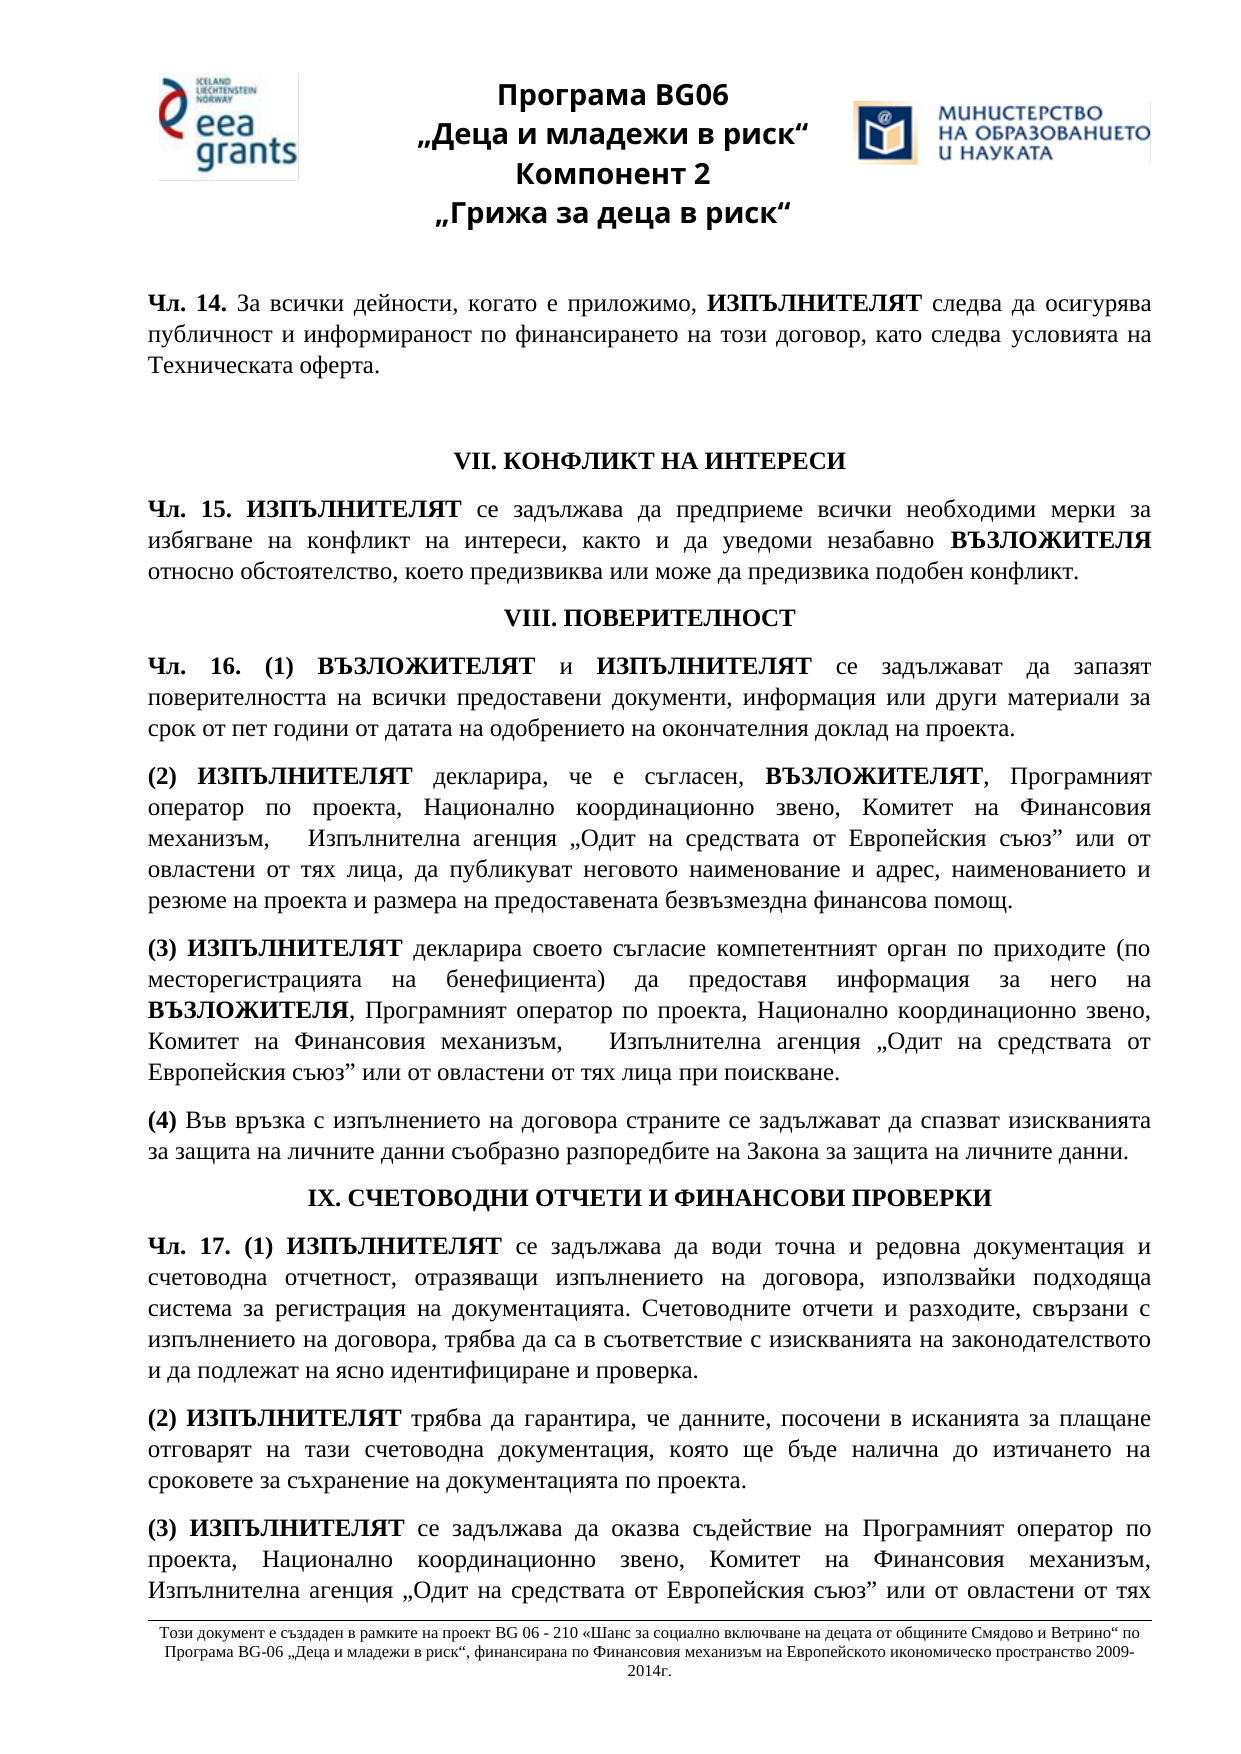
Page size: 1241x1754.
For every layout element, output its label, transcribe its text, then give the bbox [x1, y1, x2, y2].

picture [158, 73, 299, 182]
text IХ. СЧЕТОВОДНИ ОТЧЕТИ И ФИНАНСОВИ ПРОВЕРКИ [148, 1183, 1152, 1212]
text (2) ИЗПЪЛНИТЕЛЯТ декларира, че е съгласен, ВЪЗЛОЖИТЕЛЯТ, Програмният оператор по проекта, Национално координационно звено, Комитет на Финансовия механизъм, Изпълнителна агенция „Одит на средствата от Европейския съюз” или от овластени от тях лица, да публикуват неговото наименование и адрес, наименованието и резюме на проекта и размера на предоставената безвъзмездна финансова помощ. [148, 761, 1152, 914]
text VІІ. КОНФЛИКТ НА ИНТЕРЕСИ [148, 446, 1152, 475]
text Чл. 14. За всички дейности, когато е приложимо, ИЗПЪЛНИТЕЛЯТ следва да осигурява публичност и информираност по финансирането на този договор, като следва условията на Техническата оферта. [148, 288, 1152, 379]
text (2) ИЗПЪЛНИТЕЛЯТ трябва да гарантира, че данните, посочени в исканията за плащане отговарят на тази счетоводна документация, която ще бъде налична до изтичането на сроковете за съхранение на документацията по проекта. [148, 1403, 1152, 1494]
text (4) Във връзка с изпълнението на договора страните се задължават да спазват изискванията за защита на личните данни съобразно разпоредбите на Закона за защита на личните данни. [148, 1105, 1152, 1164]
text Чл. 15. ИЗПЪЛНИТЕЛЯТ се задължава да предприеме всички необходими мерки за избягване на конфликт на интереси, както и да уведоми незабавно ВЪЗЛОЖИТЕЛЯ относно обстоятелство, което предизвиква или може да предизвика подобен конфликт. [148, 494, 1152, 584]
picture [852, 101, 1153, 169]
text VІІI. ПОВЕРИТЕЛНОСТ [148, 603, 1152, 632]
text Чл. 17. (1) ИЗПЪЛНИТЕЛЯТ се задължава да води точна и редовна документация и счетоводна отчетност, отразяващи изпълнението на договора, използвайки подходяща система за регистрация на документацията. Счетоводните отчети и разходите, свързани с изпълнението на договора, трябва да са в съответствие с изискванията на законодателството и да подлежат на ясно идентифициране и проверка. [148, 1231, 1152, 1384]
text (3) ИЗПЪЛНИТЕЛЯТ декларира своето съгласие компетентният орган по приходите (по месторегистрацията на бенефициента) да предоставя информация за него на ВЪЗЛОЖИТЕЛЯ, Програмният оператор по проекта, Национално координационно звено, Комитет на Финансовия механизъм, Изпълнителна агенция „Одит на средствата от Европейския съюз” или от овластени от тях лица при поискване. [148, 933, 1152, 1086]
text Чл. 16. (1) ВЪЗЛОЖИТЕЛЯТ и ИЗПЪЛНИТЕЛЯТ се задължават да запазят поверителността на всички предоставени документи, информация или други материали за срок от пет години от датата на одобрението на окончателния доклад на проекта. [148, 651, 1152, 742]
